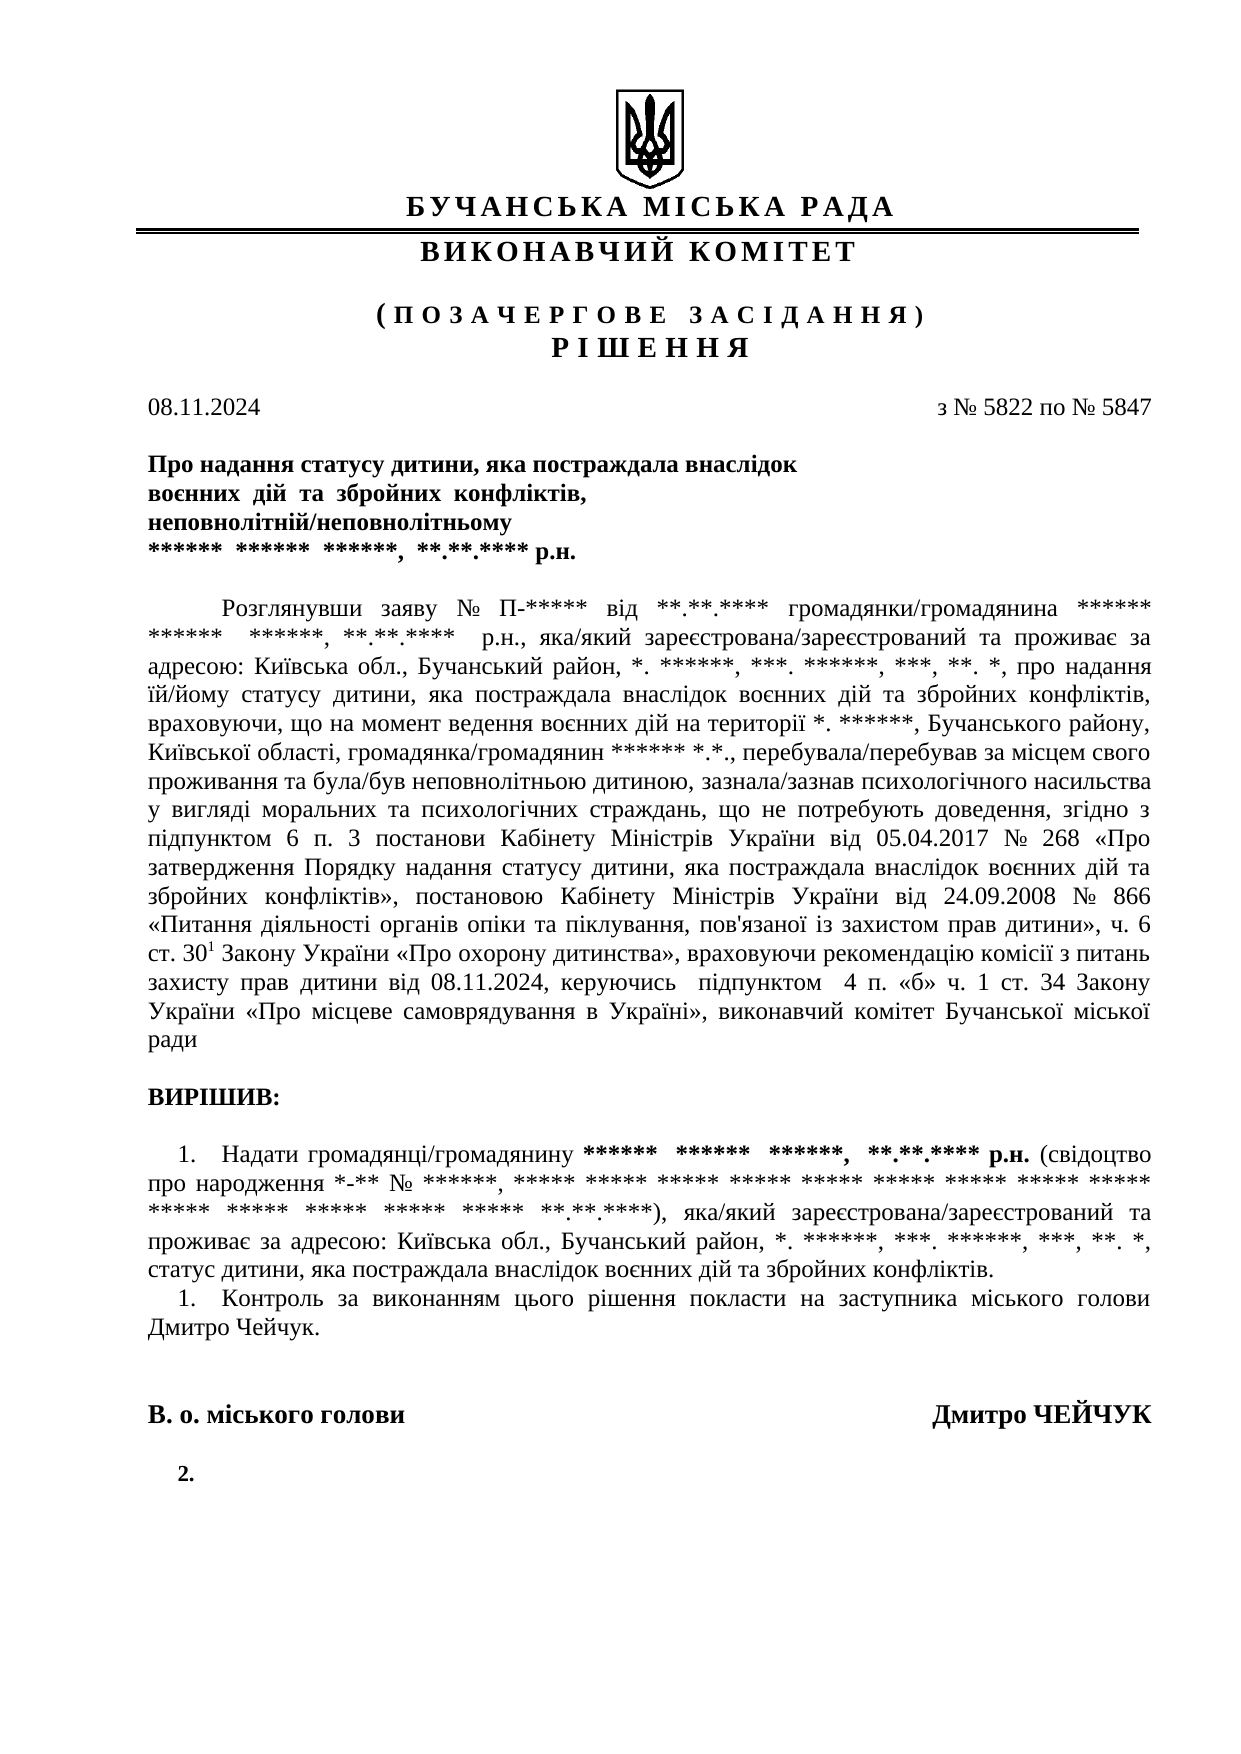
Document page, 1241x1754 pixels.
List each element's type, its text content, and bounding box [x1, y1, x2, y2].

table_header з № 5822 по № 5847 [650, 392, 1163, 421]
table_header 08.11.2024 [136, 392, 649, 421]
text Про надання статусу дитини, яка постраждала внаслідок воєнних дій та збройних конфліктів, неповнолітній/неповнолітньому [148, 449, 812, 536]
list Надати громадянці/громадянину ****** ****** ******, **.**.**** р.н. (свідоцтво про народження *-** № ******, ***** ***** ***** ***** ***** ***** ***** ***** ***** ***** ***** ***** ***** ***** **.**.****), яка/який зареєстрована/зареєстрований та проживає за адресою: Київська обл., Бучанський район, *. ******, ***. ******, ***, **. *, статус дитини, яка постраждала внаслідок воєнних дій та збройних конфліктів. [148, 1139, 1152, 1283]
table_header В. о. міського голови [136, 1398, 649, 1461]
text ВИРІШИВ: [148, 1082, 1152, 1111]
table_header ВИКОНАВЧИЙ КОМІТЕТ [136, 234, 1139, 296]
text Розглянувши заяву № П-***** від **.**.**** громадянки/громадянина ****** ****** ******, **.**.**** р.н., яка/який зареєстрована/зареєстрований та проживає за адресою: Київська обл., Бучанський район, *. ******, ***. ******, ***, **. *, про надання їй/йому статусу дитини, яка постраждала внаслідок воєнних дій та збройних конфліктів, враховуючи, що на момент ведення воєнних дій на території *. ******, Бучанського району, Київської області, громадянка/громадянин ****** *.*., перебувала/перебував за місцем свого проживання та була/був неповнолітньою дитиною, зазнала/зазнав психологічного насильства у вигляді моральних та психологічних страждань, що не потребують доведення, згідно з підпунктом 6 п. 3 постанови Кабінету Міністрів України від 05.04.2017 № 268 «Про затвердження Порядку надання статусу дитини, яка постраждала внаслідок воєнних дій та збройних конфліктів», постановою Кабінету Міністрів України від 24.09.2008 № 866 «Питання діяльності органів опіки та піклування, пов'язаної із захистом прав дитини», ч. 6 ст. 301 Закону України «Про охорону дитинства», враховуючи рекомендацію комісії з питань захисту прав дитини від 08.11.2024, керуючись підпунктом 4 п. «б» ч. 1 ст. 34 Закону України «Про місцеве самоврядування в Україні», виконавчий комітет Бучанської міської ради [148, 593, 1152, 1053]
text БУЧАНСЬКА МІСЬКА РАДА [148, 189, 1152, 223]
text РІШЕННЯ [148, 330, 1152, 363]
picture [614, 88, 685, 189]
text (ПОЗАЧЕРГОВЕ ЗАСІДАННЯ) [148, 296, 1152, 330]
text ****** ****** ******, **.**.**** р.н. [148, 536, 812, 564]
table_header Дмитро ЧЕЙЧУК [650, 1398, 1163, 1461]
list Контроль за виконанням цього рішення покласти на заступника міського голови Дмитро Чейчук. [148, 1283, 1152, 1341]
